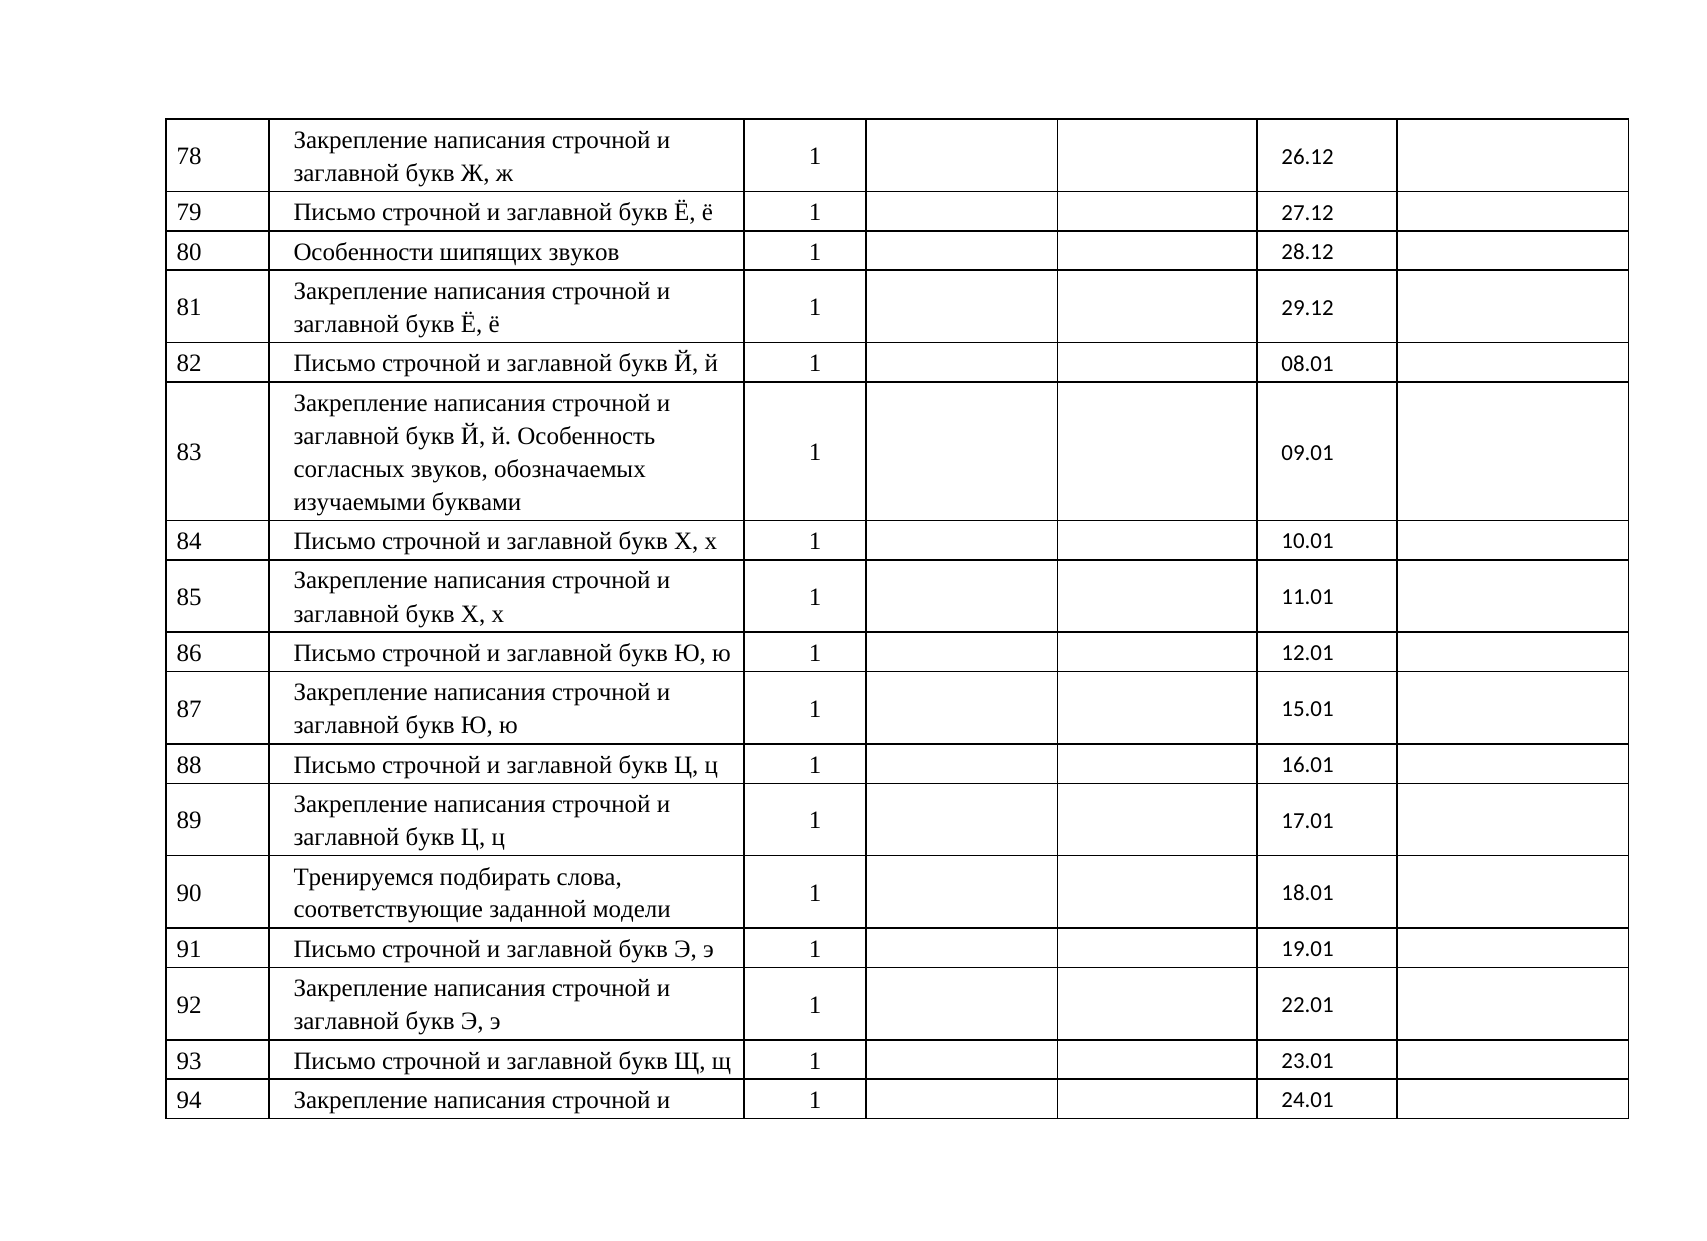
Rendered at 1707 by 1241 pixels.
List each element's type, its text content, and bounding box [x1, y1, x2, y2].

table_cell 17.01 [1258, 784, 1396, 855]
table_cell [867, 561, 1057, 631]
table_cell [1058, 745, 1256, 782]
table_cell 86 [167, 633, 268, 671]
table_cell [1398, 633, 1628, 671]
table_cell Закрепление написания строчной и заглавной букв Э, э [270, 968, 743, 1039]
table_cell 08.01 [1258, 343, 1396, 381]
table_cell 11.01 [1258, 561, 1396, 631]
table_cell 1 [745, 856, 865, 927]
table_cell 12.01 [1258, 633, 1396, 671]
table_cell 27.12 [1258, 192, 1396, 230]
table_cell [1398, 120, 1628, 191]
table_cell 93 [167, 1041, 268, 1078]
table_cell [867, 856, 1057, 927]
table_cell [1058, 1080, 1256, 1118]
table_cell [867, 521, 1057, 559]
table_cell Письмо строчной и заглавной букв Ё, ё [270, 192, 743, 230]
table_cell 92 [167, 968, 268, 1039]
table_cell Закрепление написания строчной и заглавной букв Ё, ё [270, 271, 743, 342]
table_cell [867, 929, 1057, 967]
table_cell Письмо строчной и заглавной букв Щ, щ [270, 1041, 743, 1078]
table_cell 90 [167, 856, 268, 927]
table_cell 1 [745, 929, 865, 967]
table_cell Письмо строчной и заглавной букв Х, х [270, 521, 743, 559]
table_cell 29.12 [1258, 271, 1396, 342]
table_cell [867, 232, 1057, 269]
table_cell [1058, 561, 1256, 631]
table_cell Тренируемся подбирать слова, соответствующие заданной модели [270, 856, 743, 927]
table_cell [1398, 672, 1628, 743]
table_cell 1 [745, 383, 865, 519]
table_cell Особенности шипящих звуков [270, 232, 743, 269]
table_cell 94 [167, 1080, 268, 1118]
table_cell [867, 120, 1057, 191]
table_cell 82 [167, 343, 268, 381]
table_cell [1398, 192, 1628, 230]
table_cell [1398, 745, 1628, 782]
table_cell 85 [167, 561, 268, 631]
table_cell 1 [745, 232, 865, 269]
table_cell 28.12 [1258, 232, 1396, 269]
table_cell Закрепление написания строчной и заглавной букв Й, й. Особенность согласных звуков, обозначаемых изучаемыми буквами [270, 383, 743, 519]
table_cell 16.01 [1258, 745, 1396, 782]
table_cell [867, 192, 1057, 230]
table_cell [1058, 120, 1256, 191]
table_cell 1 [745, 633, 865, 671]
table_cell Письмо строчной и заглавной букв Э, э [270, 929, 743, 967]
table_cell [867, 745, 1057, 782]
table_cell [1058, 271, 1256, 342]
table_cell Закрепление написания строчной и заглавной букв Ц, ц [270, 784, 743, 855]
table_cell [1398, 968, 1628, 1039]
table_cell 1 [745, 521, 865, 559]
table_cell [867, 968, 1057, 1039]
table_cell Закрепление написания строчной и заглавной букв Ж, ж [270, 120, 743, 191]
table_cell 1 [745, 343, 865, 381]
table_cell 83 [167, 383, 268, 519]
table_cell 18.01 [1258, 856, 1396, 927]
table_cell 15.01 [1258, 672, 1396, 743]
table_cell Письмо строчной и заглавной букв Ю, ю [270, 633, 743, 671]
table_cell [1058, 192, 1256, 230]
table_cell Закрепление написания строчной и заглавной букв Ю, ю [270, 672, 743, 743]
table_cell [1058, 929, 1256, 967]
table_cell Письмо строчной и заглавной букв Й, й [270, 343, 743, 381]
table_cell [1058, 784, 1256, 855]
table_cell 1 [745, 120, 865, 191]
table_cell [867, 672, 1057, 743]
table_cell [270, 1080, 743, 1118]
table_cell Письмо строчной и заглавной букв Ц, ц [270, 745, 743, 782]
table_cell 1 [745, 192, 865, 230]
table_cell 1 [745, 968, 865, 1039]
table_cell Закрепление написания строчной и заглавной букв Х, х [270, 561, 743, 631]
table_cell [1058, 968, 1256, 1039]
table_cell [1398, 929, 1628, 967]
table_cell 81 [167, 271, 268, 342]
table_cell [867, 383, 1057, 519]
table_cell [867, 271, 1057, 342]
table_cell [1398, 1080, 1628, 1118]
table_cell 88 [167, 745, 268, 782]
table_cell [1058, 1041, 1256, 1078]
table_cell 80 [167, 232, 268, 269]
table_cell [1058, 343, 1256, 381]
table_cell 1 [745, 271, 865, 342]
table_cell 23.01 [1258, 1041, 1396, 1078]
table_cell 1 [745, 1041, 865, 1078]
table_cell 1 [745, 745, 865, 782]
table_cell 10.01 [1258, 521, 1396, 559]
table_cell [1058, 672, 1256, 743]
table_cell [1398, 561, 1628, 631]
table_cell 84 [167, 521, 268, 559]
table_cell [1058, 633, 1256, 671]
table_cell [1398, 271, 1628, 342]
table_cell 78 [167, 120, 268, 191]
table_cell [1398, 343, 1628, 381]
table_cell [867, 1041, 1057, 1078]
table_cell 1 [745, 1080, 865, 1118]
table_cell [1398, 383, 1628, 519]
table_cell [1058, 232, 1256, 269]
table_cell [867, 633, 1057, 671]
table_cell 24.01 [1258, 1080, 1396, 1118]
table_cell [1398, 856, 1628, 927]
table_cell 79 [167, 192, 268, 230]
table_cell [1058, 856, 1256, 927]
table_cell [1398, 232, 1628, 269]
table_cell 89 [167, 784, 268, 855]
table_cell 09.01 [1258, 383, 1396, 519]
table_cell 22.01 [1258, 968, 1396, 1039]
table_cell [867, 1080, 1057, 1118]
table_cell [1398, 784, 1628, 855]
table_cell 1 [745, 784, 865, 855]
table_cell [1398, 1041, 1628, 1078]
table_cell 91 [167, 929, 268, 967]
table_cell 1 [745, 672, 865, 743]
table_cell [1398, 521, 1628, 559]
table_cell [867, 343, 1057, 381]
table_cell 26.12 [1258, 120, 1396, 191]
table_cell [867, 784, 1057, 855]
table_cell 87 [167, 672, 268, 743]
table_cell [1058, 383, 1256, 519]
table_cell 1 [745, 561, 865, 631]
table_cell [1058, 521, 1256, 559]
table_cell 19.01 [1258, 929, 1396, 967]
